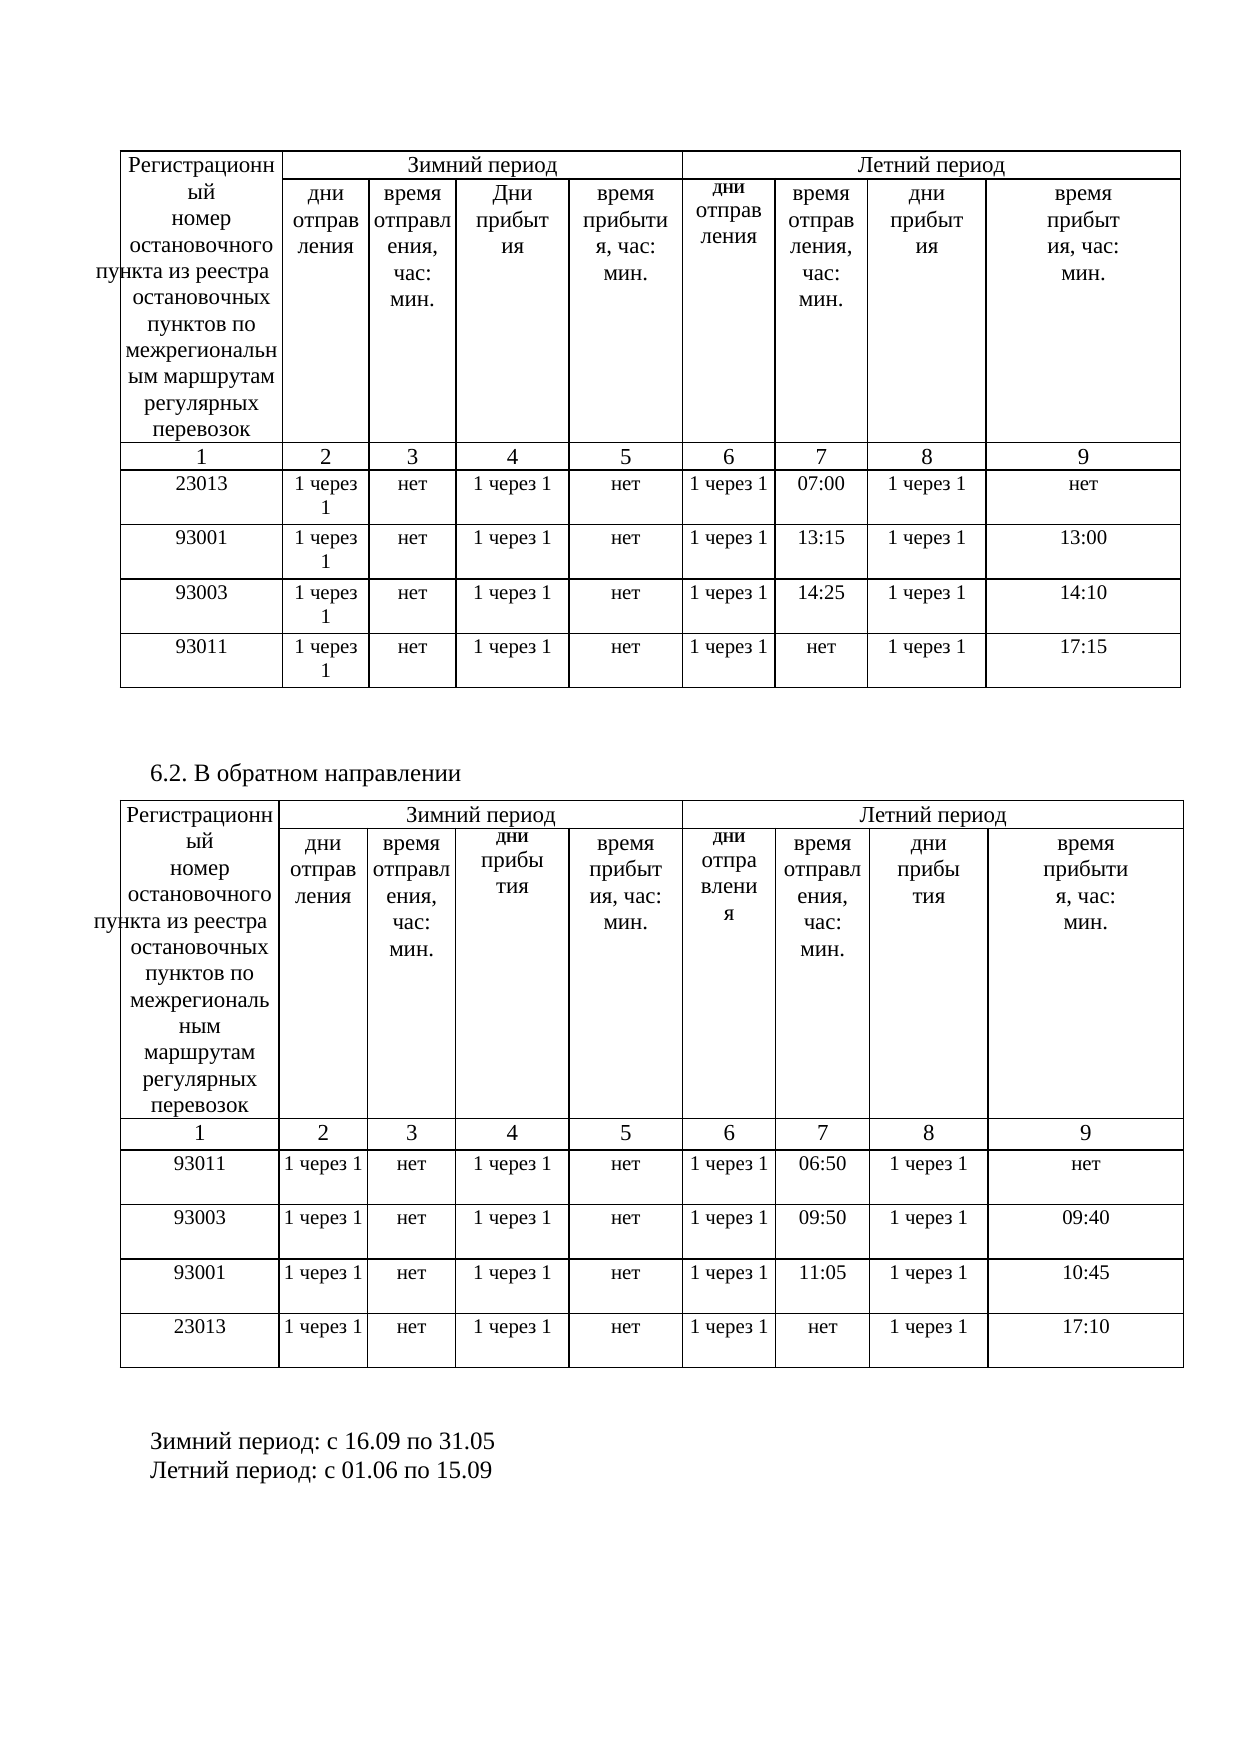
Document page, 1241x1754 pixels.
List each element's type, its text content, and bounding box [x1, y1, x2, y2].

table_cell 09:40 [989, 1205, 1183, 1258]
table_cell 1 через 1 [868, 580, 985, 632]
table_cell 1 через 1 [870, 1260, 987, 1312]
table_cell нет [368, 1151, 455, 1204]
table_header Летний период [683, 801, 1183, 828]
table_cell 1 через 1 [870, 1314, 987, 1367]
table_cell 11:05 [776, 1260, 869, 1312]
table_cell 07:00 [776, 471, 867, 524]
table_cell 4 [457, 443, 568, 469]
table_cell 1 через 1 [683, 525, 774, 578]
table_cell нет [368, 1205, 455, 1258]
table_cell 1 через 1 [280, 1205, 367, 1258]
table_cell время отправл ения, час: мин. [776, 829, 869, 1117]
table_cell 1 [121, 1119, 278, 1149]
table_cell 3 [370, 443, 455, 469]
table_cell нет [570, 1205, 682, 1258]
table_cell 6 [683, 1119, 775, 1149]
table_cell Дни прибыт ия [457, 180, 568, 441]
table_cell 1 через 1 [283, 525, 368, 578]
table_header Зимний период [283, 152, 682, 178]
table_cell 1 через 1 [870, 1205, 987, 1258]
table_cell нет [987, 471, 1180, 524]
table_cell 1 через 1 [870, 1151, 987, 1204]
table_cell дни прибы тия [870, 829, 987, 1117]
table_cell 1 через 1 [280, 1151, 367, 1204]
table_cell 93003 [121, 580, 282, 632]
table_cell 17:15 [987, 634, 1180, 687]
table_cell время прибыти я, час: мин. [570, 180, 682, 441]
table_cell дни отправ ления [283, 180, 368, 441]
text Зимний период: с 16.09 по 31.05 [150, 1426, 1090, 1455]
table_cell 1 через 1 [457, 634, 568, 687]
table_cell дни отправ ления [280, 829, 367, 1117]
table_cell 9 [989, 1119, 1183, 1149]
table_cell ДНИ отправ ления [683, 180, 774, 441]
table_cell 14:10 [987, 580, 1180, 632]
table_cell 1 через 1 [280, 1260, 367, 1312]
table_cell нет [570, 1260, 682, 1312]
text 6.2. В обратном направлении [150, 758, 1090, 787]
table_cell 1 через 1 [456, 1314, 568, 1367]
table_cell 23013 [121, 471, 282, 524]
table_cell 2 [280, 1119, 367, 1149]
table_cell 7 [776, 1119, 869, 1149]
table_cell 5 [570, 1119, 682, 1149]
table_cell 1 через 1 [283, 580, 368, 632]
table_cell 1 через 1 [283, 634, 368, 687]
table_cell 1 через 1 [456, 1205, 568, 1258]
table_cell 1 через 1 [456, 1151, 568, 1204]
table_cell 93003 [121, 1205, 278, 1258]
table_cell нет [570, 634, 682, 687]
table_cell 1 через 1 [683, 1314, 775, 1367]
table_cell 8 [868, 443, 985, 469]
table_header Зимний период [280, 801, 682, 828]
table_cell 1 через 1 [683, 1260, 775, 1312]
table_cell ДНИ отпра влени я [683, 829, 775, 1117]
table_cell нет [570, 525, 682, 578]
table_cell время отправ ления, час: мин. [776, 180, 867, 441]
table_cell 10:45 [989, 1260, 1183, 1312]
table_cell время прибыт ия, час: мин. [987, 180, 1180, 441]
table_header Регистрационный номер остановочного пункта из реестра остановочных пунктов по межрегиональным маршрутам регулярных перевозок [121, 152, 282, 441]
table_cell нет [370, 525, 455, 578]
table_cell нет [570, 1151, 682, 1204]
table_cell нет [370, 580, 455, 632]
table_cell 1 через 1 [868, 525, 985, 578]
table_cell 1 через 1 [683, 1205, 775, 1258]
table_cell 1 через 1 [683, 471, 774, 524]
table_cell время отправл ения, час: мин. [368, 829, 455, 1117]
table_cell 1 через 1 [683, 580, 774, 632]
table_cell 1 через 1 [283, 471, 368, 524]
table_cell 8 [870, 1119, 987, 1149]
table_cell нет [776, 634, 867, 687]
table_cell 1 через 1 [457, 580, 568, 632]
table_cell ДНИ прибы тия [456, 829, 568, 1117]
table_header Регистрационный номер остановочного пункта из реестра остановочных пунктов по межрегиональным маршрутам регулярных перевозок [121, 801, 278, 1117]
table_cell 1 через 1 [280, 1314, 367, 1367]
table_cell 13:15 [776, 525, 867, 578]
table_cell 93001 [121, 525, 282, 578]
table_cell 93011 [121, 1151, 278, 1204]
table_cell нет [989, 1151, 1183, 1204]
table_cell 1 через 1 [457, 471, 568, 524]
table_cell 93001 [121, 1260, 278, 1312]
table_cell 9 [987, 443, 1180, 469]
table_cell 6 [683, 443, 774, 469]
table_cell время прибыт ия, час: мин. [570, 829, 682, 1117]
table_cell 13:00 [987, 525, 1180, 578]
table_cell 1 через 1 [683, 1151, 775, 1204]
table_cell 5 [570, 443, 682, 469]
table_cell нет [368, 1314, 455, 1367]
table_cell нет [368, 1260, 455, 1312]
table_cell 1 через 1 [868, 471, 985, 524]
table_cell 7 [776, 443, 867, 469]
table_cell 1 через 1 [456, 1260, 568, 1312]
table_cell 2 [283, 443, 368, 469]
table_cell нет [570, 580, 682, 632]
table_cell 1 через 1 [868, 634, 985, 687]
table_cell 06:50 [776, 1151, 869, 1204]
table_cell 14:25 [776, 580, 867, 632]
table_cell время прибыти я, час: мин. [989, 829, 1183, 1117]
table_header Летний период [683, 152, 1180, 178]
table_cell 1 через 1 [457, 525, 568, 578]
table_cell нет [570, 471, 682, 524]
table_cell 3 [368, 1119, 455, 1149]
table_cell 17:10 [989, 1314, 1183, 1367]
table_cell 93011 [121, 634, 282, 687]
table_cell 4 [456, 1119, 568, 1149]
table_cell нет [776, 1314, 869, 1367]
table_cell 09:50 [776, 1205, 869, 1258]
table_cell нет [570, 1314, 682, 1367]
table_cell 23013 [121, 1314, 278, 1367]
table_cell нет [370, 634, 455, 687]
table_cell время отправл ения, час: мин. [370, 180, 455, 441]
table_cell 1 [121, 443, 282, 469]
table_cell дни прибыт ия [868, 180, 985, 441]
table_cell 1 через 1 [683, 634, 774, 687]
table_cell нет [370, 471, 455, 524]
text Летний период: с 01.06 по 15.09 [150, 1455, 1090, 1483]
